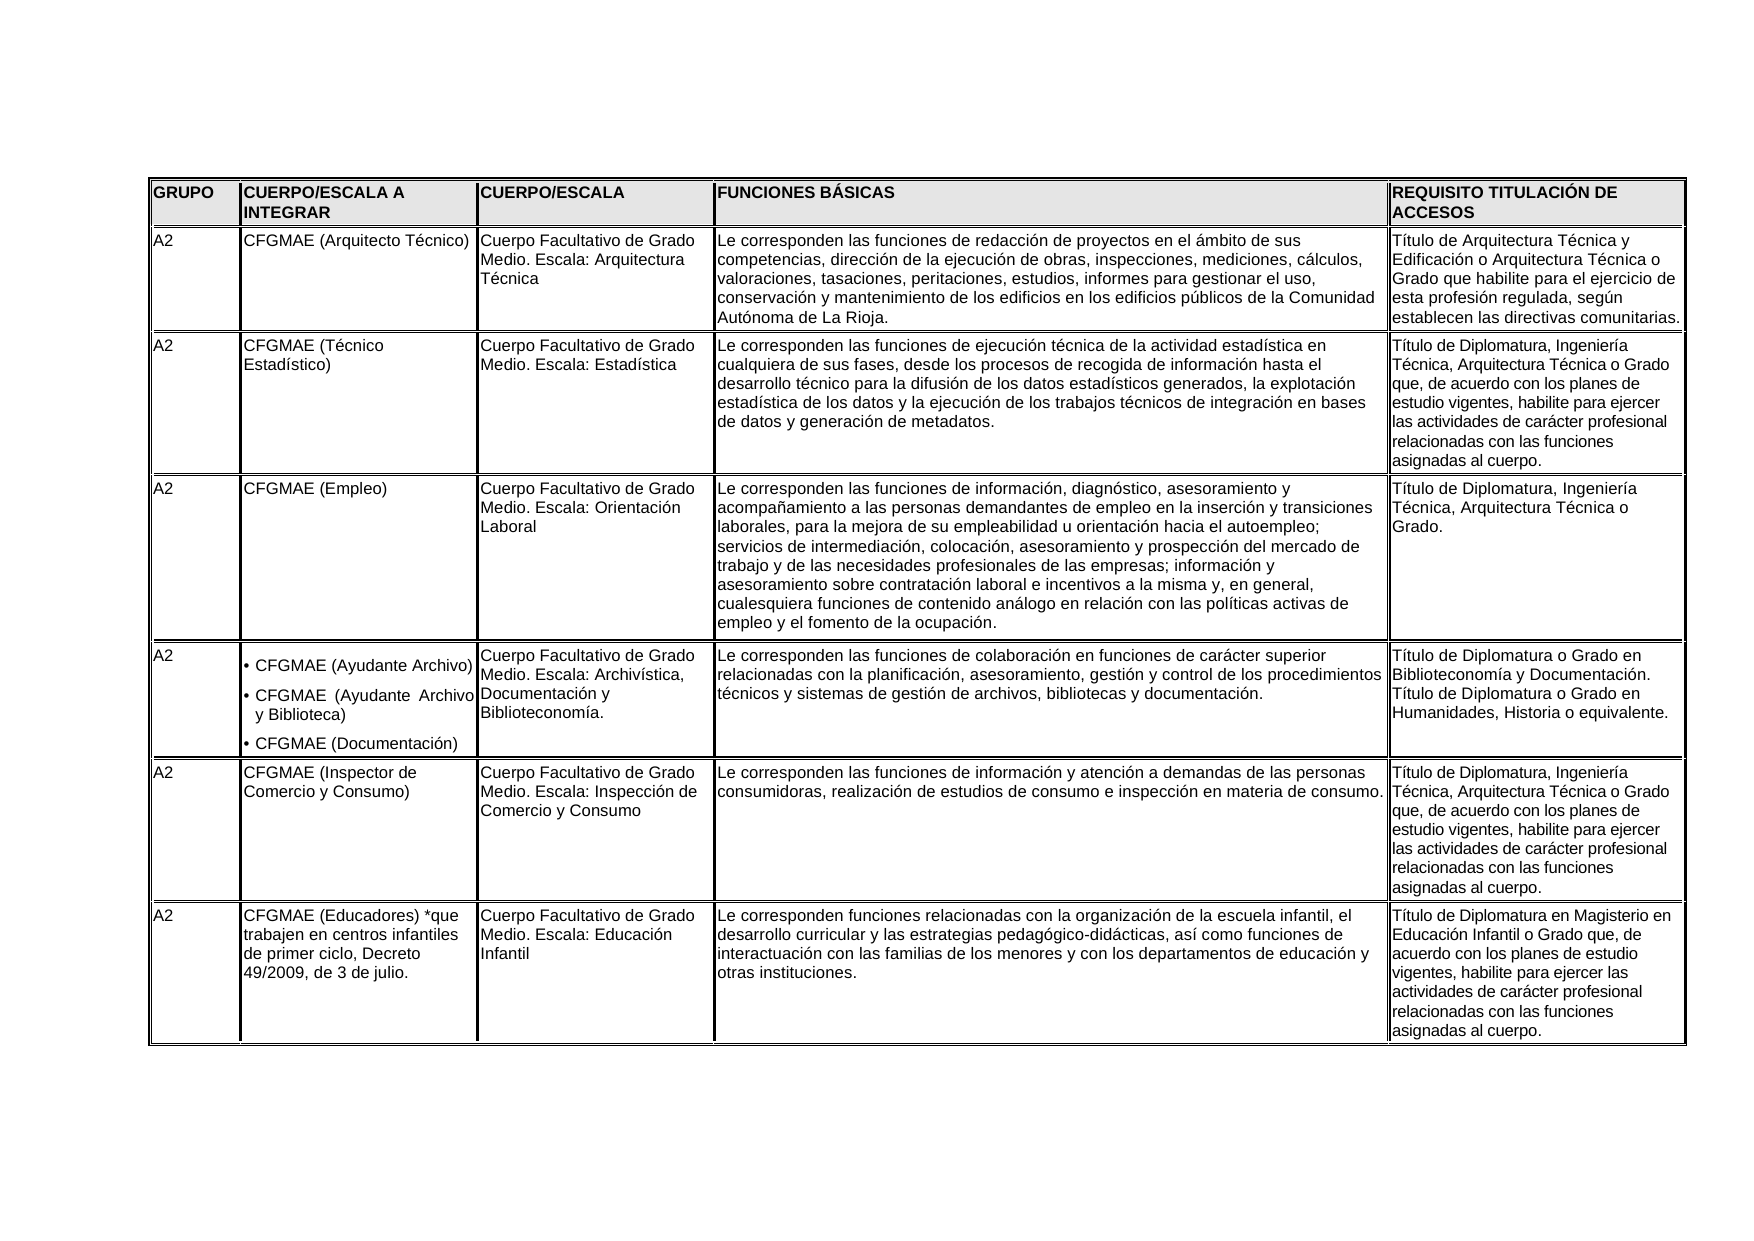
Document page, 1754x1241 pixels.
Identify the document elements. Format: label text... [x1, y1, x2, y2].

table_cell Título de Diplomatura o Grado en Biblioteconomía y Documentación. Título de Diplomatura o Grado en Humanidades, Historia o equivalente. [1391, 639, 1685, 756]
table_cell Le corresponden las funciones de redacción de proyectos en el ámbito de sus competencias, dirección de la ejecución de obras, inspecciones, mediciones, cálculos, valoraciones, tasaciones, peritaciones, estudios, informes para gestionar el uso, conservación y mantenimiento de los edificios en los edificios públicos de la Comunidad Autónoma de La Rioja. [716, 228, 1387, 329]
table_cell CFGMAE (Técnico Estadístico) [242, 333, 476, 473]
table_cell CFGMAE (Arquitecto Técnico) [242, 228, 476, 329]
table_cell Le corresponden las funciones de colaboración en funciones de carácter superior relacionadas con la planificación, asesoramiento, gestión y control de los procedimientos técnicos y sistemas de gestión de archivos, bibliotecas y documentación. [716, 643, 1387, 756]
table_header CUERPO/ESCALA A INTEGRAR [240, 181, 477, 224]
table_cell A2 [152, 330, 239, 473]
table_cell Título de Diplomatura en Magisterio en Educación Infantil o Grado que, de acuerdo con los planes de estudio vigentes, habilite para ejercer las actividades de carácter profesional relacionadas con las funciones asignadas al cuerpo. [1389, 900, 1685, 1043]
table_cell A2 [150, 473, 240, 639]
table_cell Le corresponden las funciones de información y atención a demandas de las personas consumidoras, realización de estudios de consumo e inspección en materia de consumo. [716, 760, 1387, 899]
table_cell Título de Diplomatura, Ingeniería Técnica, Arquitectura Técnica o Grado que, de acuerdo con los planes de estudio vigentes, habilite para ejercer las actividades de carácter profesional relacionadas con las funciones asignadas al cuerpo. [1391, 756, 1685, 899]
table_header GRUPO [152, 181, 240, 224]
table_cell A2 [152, 639, 239, 756]
table_cell Cuerpo Facultativo de Grado Medio. Escala: Arquitectura Técnica [479, 228, 713, 329]
table_header CUERPO/ESCALA [477, 179, 714, 224]
table_header REQUISITO TITULACIÓN DE ACCESOS [1389, 181, 1684, 224]
table_cell Cuerpo Facultativo de Grado Medio. Escala: Estadística [479, 333, 713, 473]
table_cell A2 [152, 900, 240, 1043]
table_cell Le corresponden funciones relacionadas con la organización de la escuela infantil, el desarrollo curricular y las estrategias pedagógico-didácticas, así como funciones de interactuación con las familias de los menores y con los departamentos de educación y otras instituciones. [714, 900, 1389, 1043]
table_cell Cuerpo Facultativo de Grado Medio. Escala: Orientación Laboral [479, 476, 713, 639]
table_cell A2 [152, 225, 239, 329]
table_cell Le corresponden las funciones de información, diagnóstico, asesoramiento y acompañamiento a las personas demandantes de empleo en la inserción y transiciones laborales, para la mejora de su empleabilidad u orientación hacia el autoempleo; servicios de intermediación, colocación, asesoramiento y prospección del mercado de trabajo y de las necesidades profesionales de las empresas; información y asesoramiento sobre contratación laboral e incentivos a la misma y, en general, cualesquiera funciones de contenido análogo en relación con las políticas activas de empleo y el fomento de la ocupación. [716, 476, 1387, 639]
table_cell A2 [152, 756, 239, 899]
table_cell Título de Diplomatura, Ingeniería Técnica, Arquitectura Técnica o Grado. [1389, 473, 1686, 639]
table_cell CFGMAE (Inspector de Comercio y Consumo) [242, 760, 476, 899]
table_cell Le corresponden las funciones de ejecución técnica de la actividad estadística en cualquiera de sus fases, desde los procesos de recogida de información hasta el desarrollo técnico para la difusión de los datos estadísticos generados, la explotación estadística de los datos y la ejecución de los trabajos técnicos de integración en bases de datos y generación de metadatos. [716, 333, 1387, 473]
table_cell Título de Arquitectura Técnica y Edificación o Arquitectura Técnica o Grado que habilite para el ejercicio de esta profesión regulada, según establecen las directivas comunitarias. [1391, 225, 1685, 329]
table_cell Cuerpo Facultativo de Grado Medio. Escala: Archivística, Documentación y Biblioteconomía. [479, 643, 713, 756]
table_cell Título de Diplomatura, Ingeniería Técnica, Arquitectura Técnica o Grado que, de acuerdo con los planes de estudio vigentes, habilite para ejercer las actividades de carácter profesional relacionadas con las funciones asignadas al cuerpo. [1391, 330, 1685, 473]
table_cell CFGMAE (Ayudante Archivo) CFGMAE (Ayudante Archivo y Biblioteca) CFGMAE (Documentación) [242, 643, 476, 756]
table_cell CFGMAE (Empleo) [242, 476, 476, 639]
table_cell CFGMAE (Educadores) *que trabajen en centros infantiles de primer ciclo, Decreto 49/2009, de 3 de julio. [240, 903, 477, 1043]
table_cell Cuerpo Facultativo de Grado Medio. Escala: Educación Infantil [477, 903, 714, 1043]
table_header FUNCIONES BÁSICAS [714, 179, 1389, 224]
table_cell Cuerpo Facultativo de Grado Medio. Escala: Inspección de Comercio y Consumo [479, 760, 713, 899]
